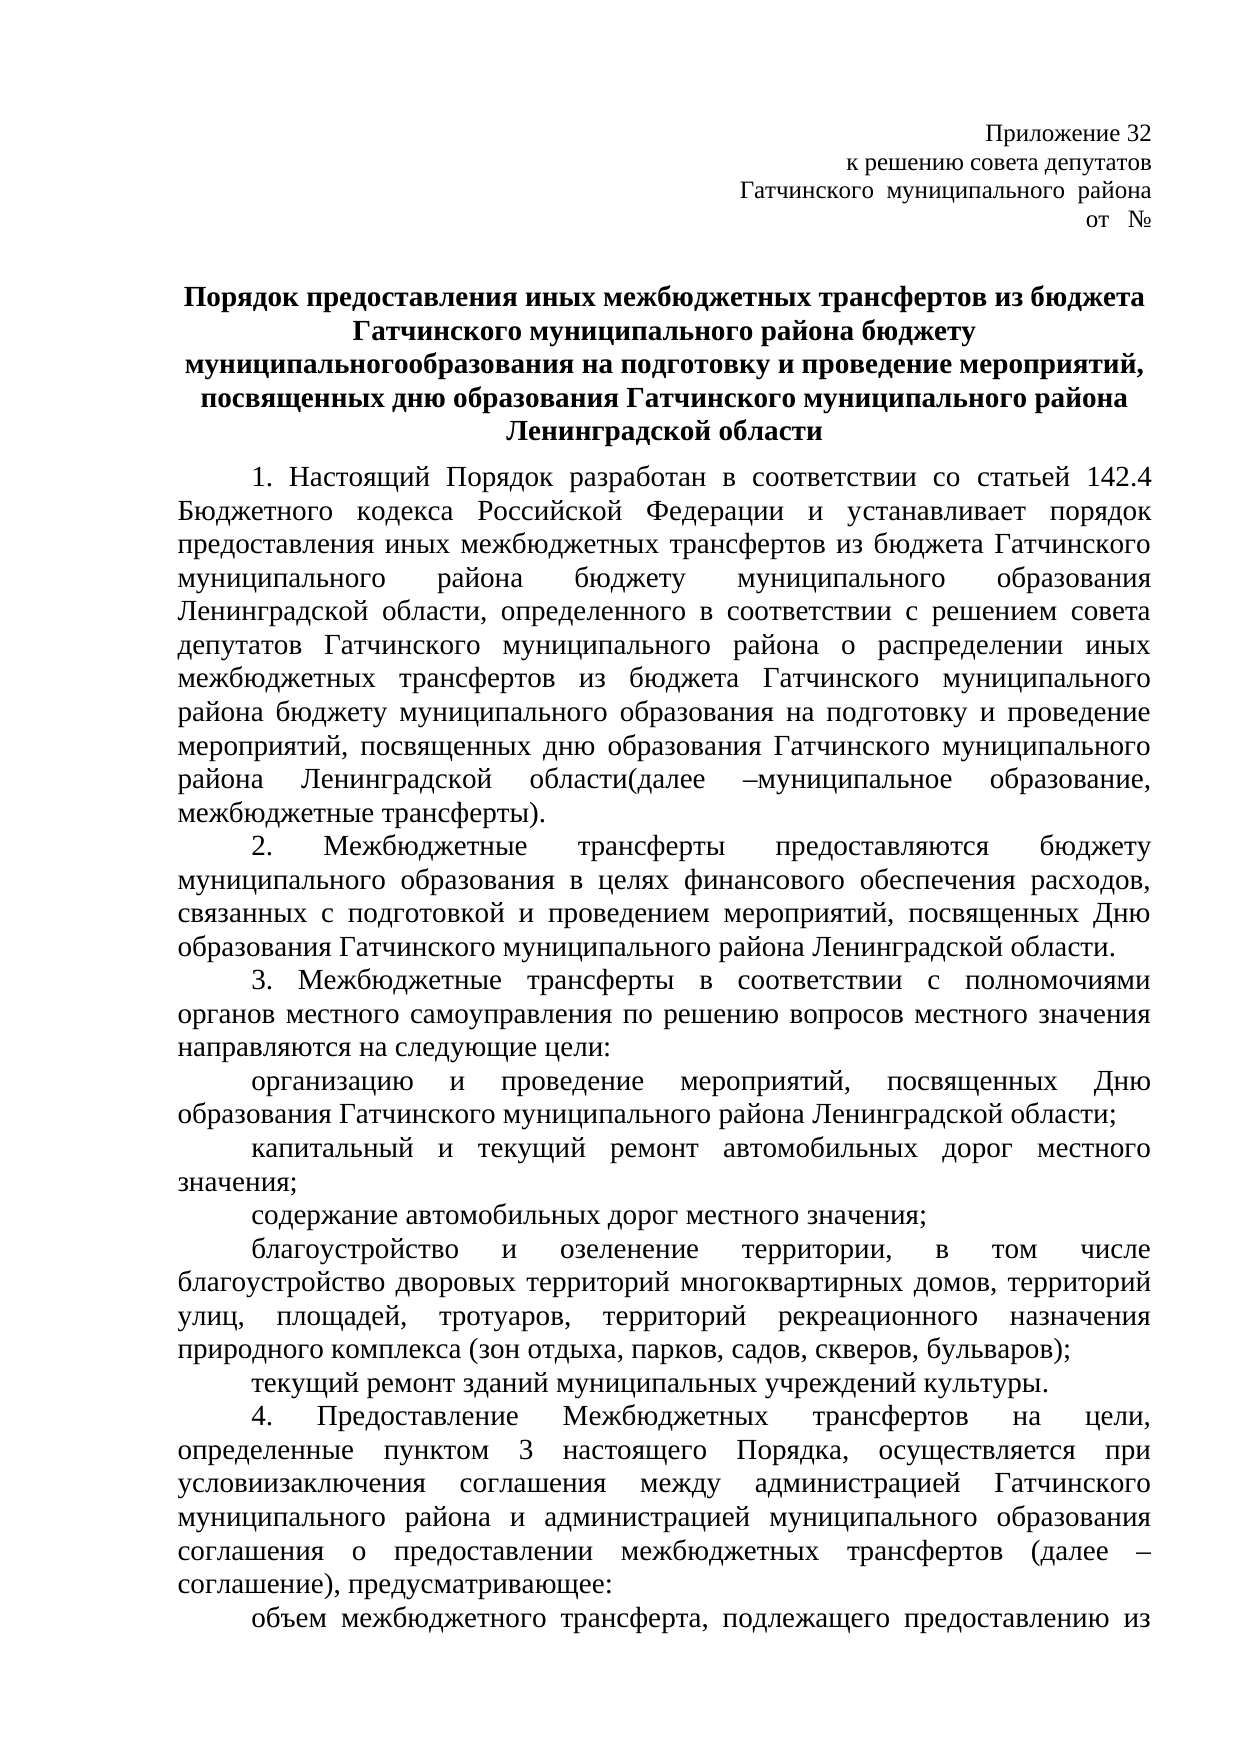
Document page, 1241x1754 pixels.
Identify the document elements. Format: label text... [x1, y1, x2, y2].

text от № [177, 204, 1152, 233]
text благоустройство и озеленение территории, в том числе благоустройство дворовых территорий многоквартирных домов, территорий улиц, площадей, тротуаров, территорий рекреационного назначения природного комплекса (зон отдыха, парков, садов, скверов, бульваров); [177, 1231, 1152, 1365]
text содержание автомобильных дорог местного значения; [177, 1197, 1152, 1231]
title Порядок предоставления иных межбюджетных трансфертов из бюджета Гатчинского муниципального района бюджету муниципальногообразования на подготовку и проведение мероприятий, посвященных дню образования Гатчинского муниципального района Ленинградской области [177, 279, 1152, 447]
text 4. Предоставление Межбюджетных трансфертов на цели, определенные пунктом 3 настоящего Порядка, осуществляется при условиизаключения соглашения между администрацией Гатчинского муниципального района и администрацией муниципального образования соглашения о предоставлении межбюджетных трансфертов (далее – соглашение), предусматривающее: [177, 1398, 1152, 1600]
text капитальный и текущий ремонт автомобильных дорог местного значения; [177, 1130, 1152, 1197]
text текущий ремонт зданий муниципальных учреждений культуры. [177, 1365, 1152, 1398]
text Гатчинского муниципального района [177, 176, 1152, 204]
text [177, 1600, 1152, 1633]
text 1. Настоящий Порядок разработан в соответствии со статьей 142.4 Бюджетного кодекса Российской Федерации и устанавливает порядок предоставления иных межбюджетных трансфертов из бюджета Гатчинского муниципального района бюджету муниципального образования Ленинградской области, определенного в соответствии с решением совета депутатов Гатчинского муниципального района о распределении иных межбюджетных трансфертов из бюджета Гатчинского муниципального района бюджету муниципального образования на подготовку и проведение мероприятий, посвященных дню образования Гатчинского муниципального района Ленинградской области(далее –муниципальное образование, межбюджетные трансферты). [177, 459, 1152, 828]
text 3. Межбюджетные трансферты в соответствии с полномочиями органов местного самоуправления по решению вопросов местного значения направляются на следующие цели: [177, 962, 1152, 1063]
text организацию и проведение мероприятий, посвященных Дню образования Гатчинского муниципального района Ленинградской области; [177, 1063, 1152, 1130]
text 2. Межбюджетные трансферты предоставляются бюджету муниципального образования в целях финансового обеспечения расходов, связанных с подготовкой и проведением мероприятий, посвященных Дню образования Гатчинского муниципального района Ленинградской области. [177, 828, 1152, 962]
text к решению совета депутатов [177, 147, 1152, 176]
text Приложение 32 [177, 118, 1152, 147]
